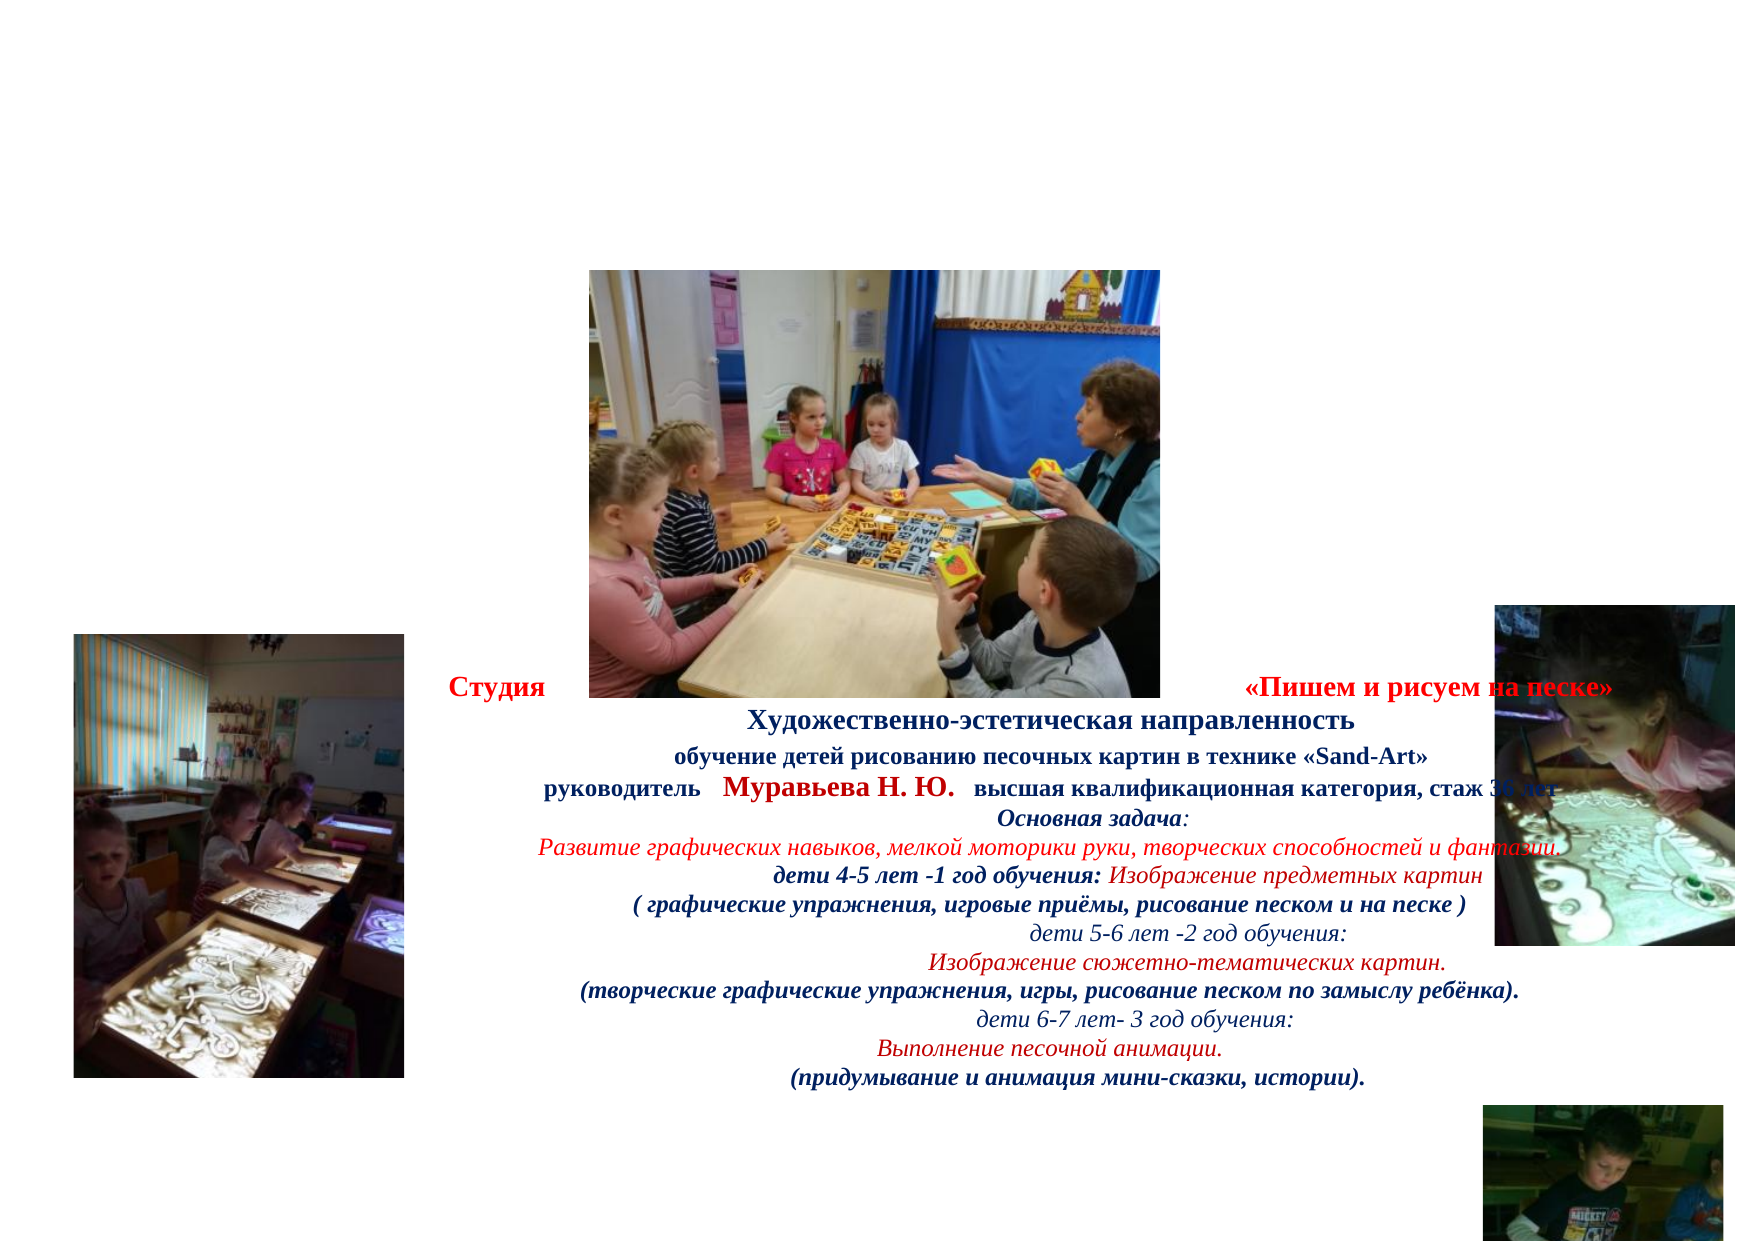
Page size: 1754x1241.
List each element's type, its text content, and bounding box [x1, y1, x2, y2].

text дети 4-5 лет -1 год обучения: Изображение предметных картин [405, 861, 1679, 889]
text (творческие графические упражнения, игры, рисование песком по замыслу ребёнка). [405, 976, 1679, 1004]
text дети 6-7 лет- 3 год обучения: [405, 1004, 1679, 1033]
text Выполнение песочной анимации. [405, 1033, 1679, 1062]
picture [589, 270, 1161, 698]
text руководитель Муравьева Н. Ю. высшая квалификационная категория, стаж 36 лет [405, 769, 1679, 803]
text Студия «Пишем и рисуем на песке» [405, 669, 1679, 702]
picture [1494, 605, 1735, 946]
picture [73, 634, 405, 1078]
text Художественно-эстетическая направленность [405, 702, 1679, 736]
text Изображение сюжетно-тематических картин. [405, 947, 1679, 976]
text (придумывание и анимация мини-сказки, истории). [75, 1062, 1679, 1091]
text дети 5-6 лет -2 год обучения: [405, 918, 1679, 947]
text ( графические упражнения, игровые приёмы, рисование песком и на песке ) [405, 889, 1679, 918]
picture [1482, 1105, 1724, 1241]
text обучение детей рисованию песочных картин в технике «Sand-Art» [405, 741, 1679, 769]
text Основная задача: [405, 803, 1679, 832]
text Развитие графических навыков, мелкой моторики руки, творческих способностей и фантазии. [405, 832, 1679, 861]
